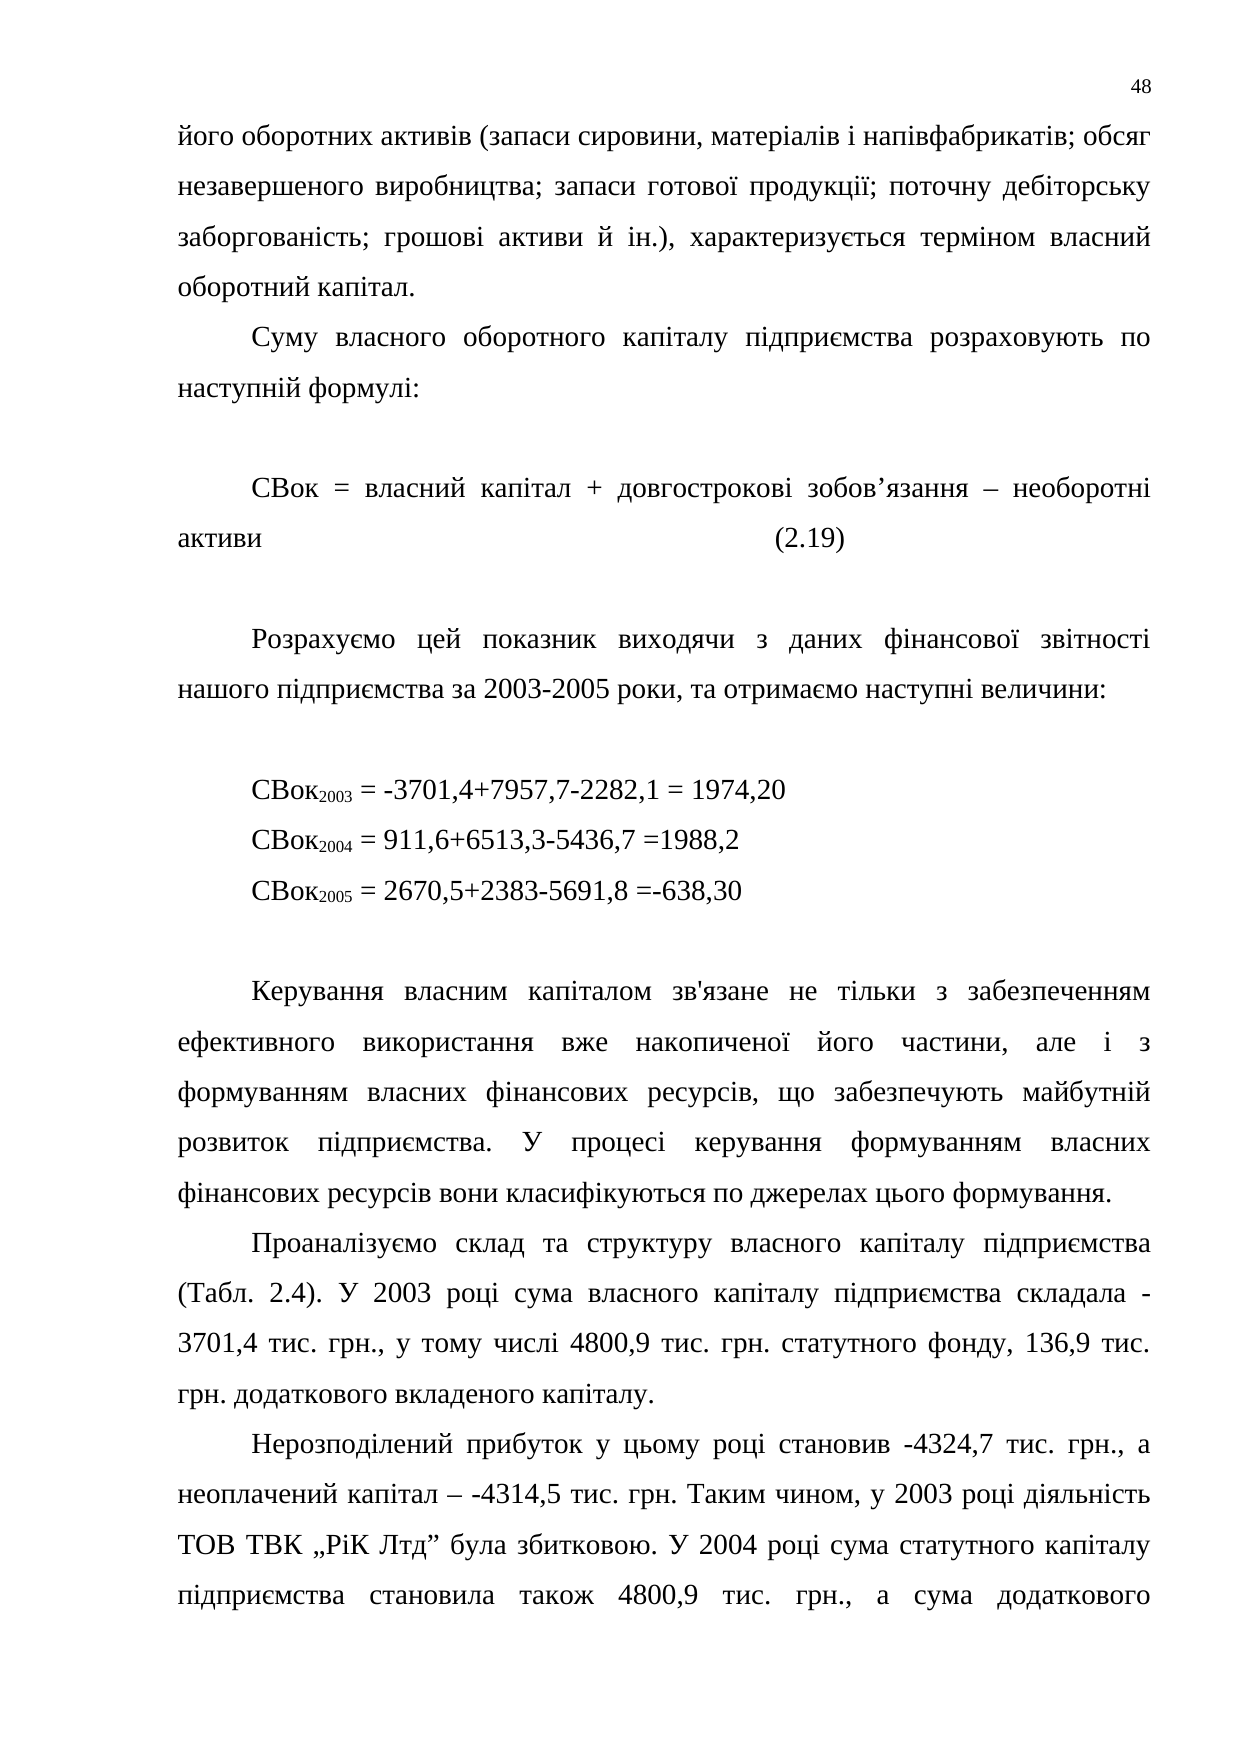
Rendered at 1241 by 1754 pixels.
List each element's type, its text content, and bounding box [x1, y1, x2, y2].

text Розрахуємо цей показник виходячи з даних фінансової звітності нашого підприємства за 2003-2005 роки, та отримаємо наступні величини: [177, 621, 1152, 705]
text Керування власним капіталом зв'язане не тільки з забезпеченням ефективного використання вже накопиченої його частини, але і з формуванням власних фінансових ресурсів, що забезпечують майбутній розвиток підприємства. У процесі керування формуванням власних фінансових ресурсів вони класифікуються по джерелах цього формування. [177, 973, 1152, 1208]
text Суму власного оборотного капіталу підприємства розраховують по наступній формулі: [177, 319, 1152, 403]
text СВок2003 = -3701,4+7957,7-2282,1 = 1974,20 [177, 772, 1152, 806]
text СВок2005 = 2670,5+2383-5691,8 =-638,30 [177, 873, 1152, 906]
text СВок2004 = 911,6+6513,3-5436,7 =1988,2 [177, 822, 1152, 856]
text Проаналізуємо склад та структуру власного капіталу підприємства (Табл. 2.4). У 2003 році сума власного капіталу підприємства складала -3701,4 тис. грн., у тому числі 4800,9 тис. грн. статутного фонду, 136,9 тис. грн. додаткового вкладеного капіталу. [177, 1225, 1152, 1409]
text СВок = власний капітал + довгострокові зобов’язання – необоротні активи (2.19) [177, 470, 1152, 554]
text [177, 118, 1152, 303]
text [177, 1426, 1152, 1611]
